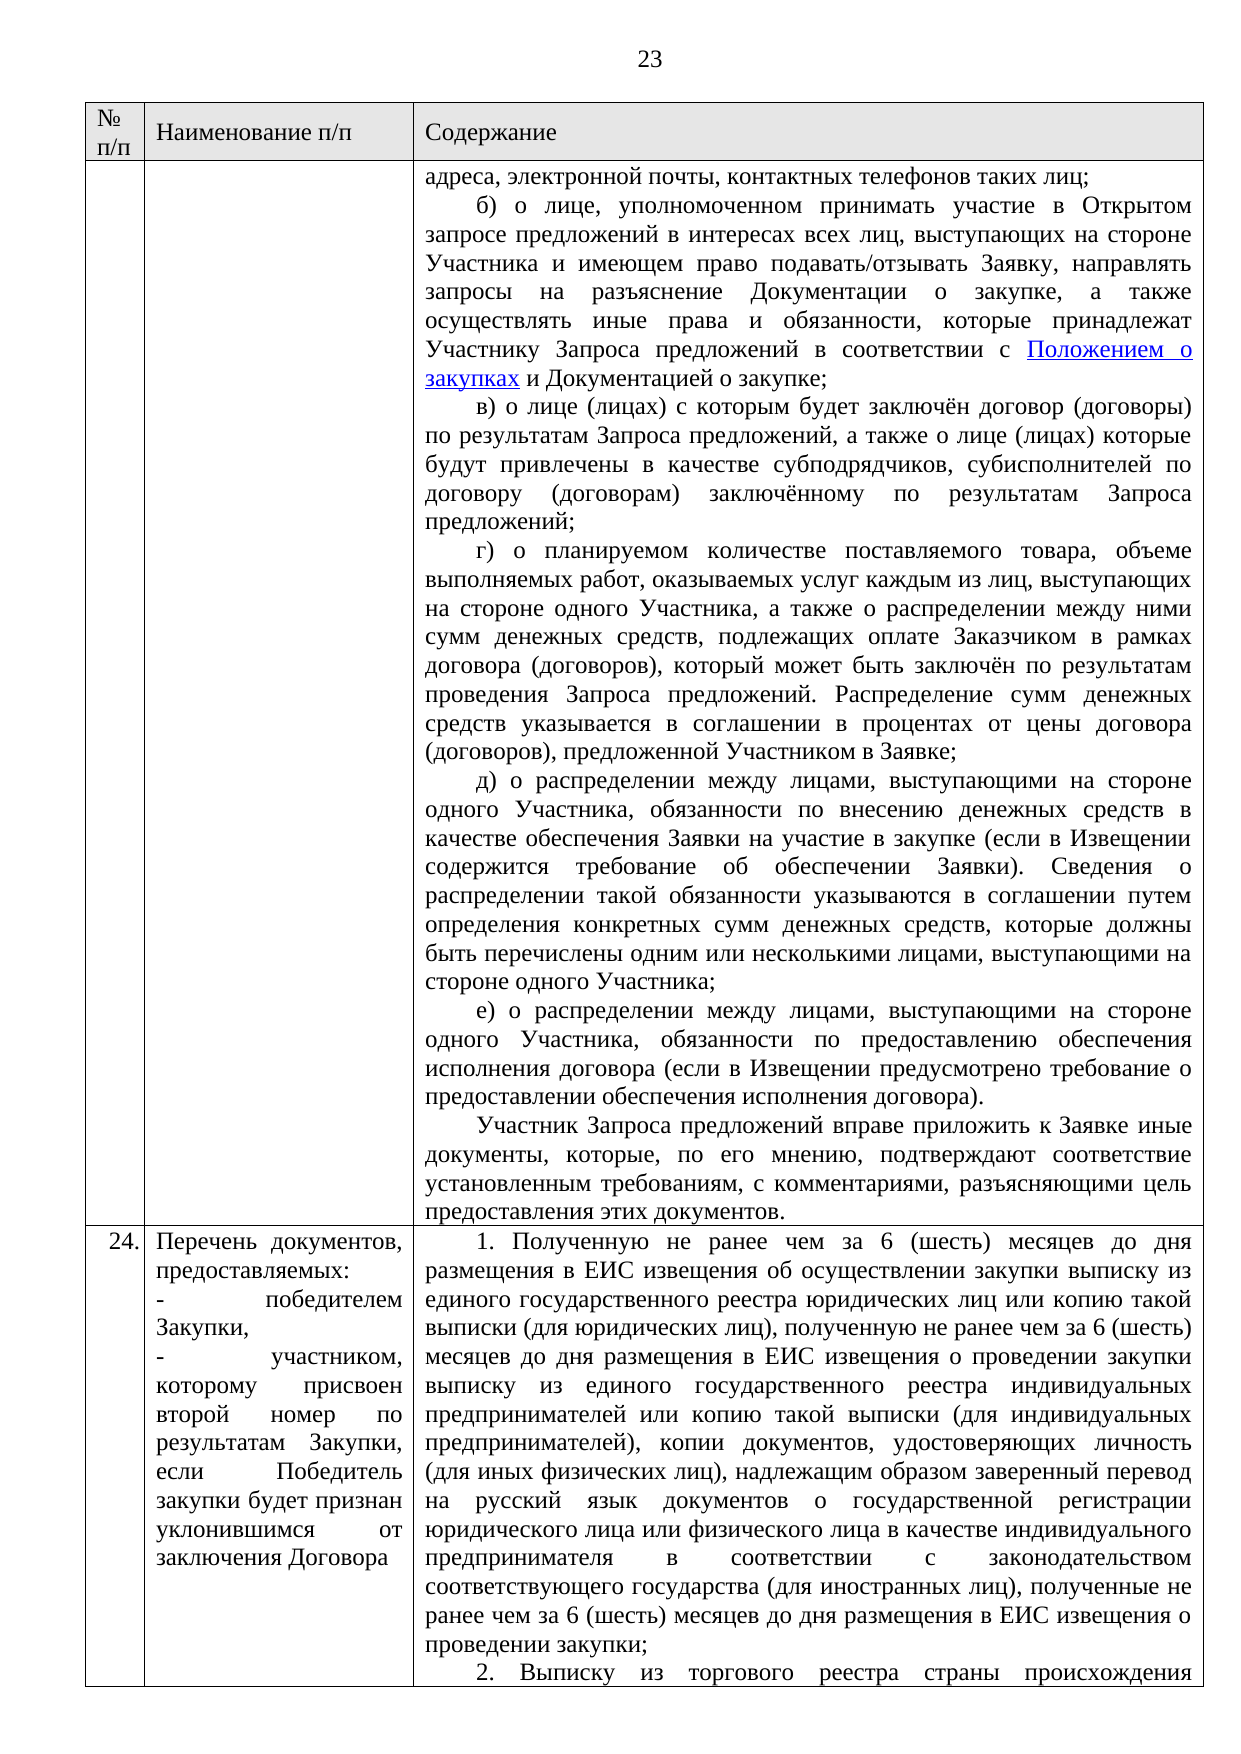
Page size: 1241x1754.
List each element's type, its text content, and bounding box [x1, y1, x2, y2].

table_header Наименование п/п [145, 103, 413, 160]
table_header Содержание [414, 103, 1203, 160]
table_cell [86, 161, 144, 1225]
table_header № п/п [86, 103, 144, 160]
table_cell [414, 161, 1203, 1225]
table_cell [414, 1226, 1203, 1686]
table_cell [145, 161, 413, 1225]
table_cell [86, 1226, 144, 1686]
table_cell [145, 1226, 413, 1686]
